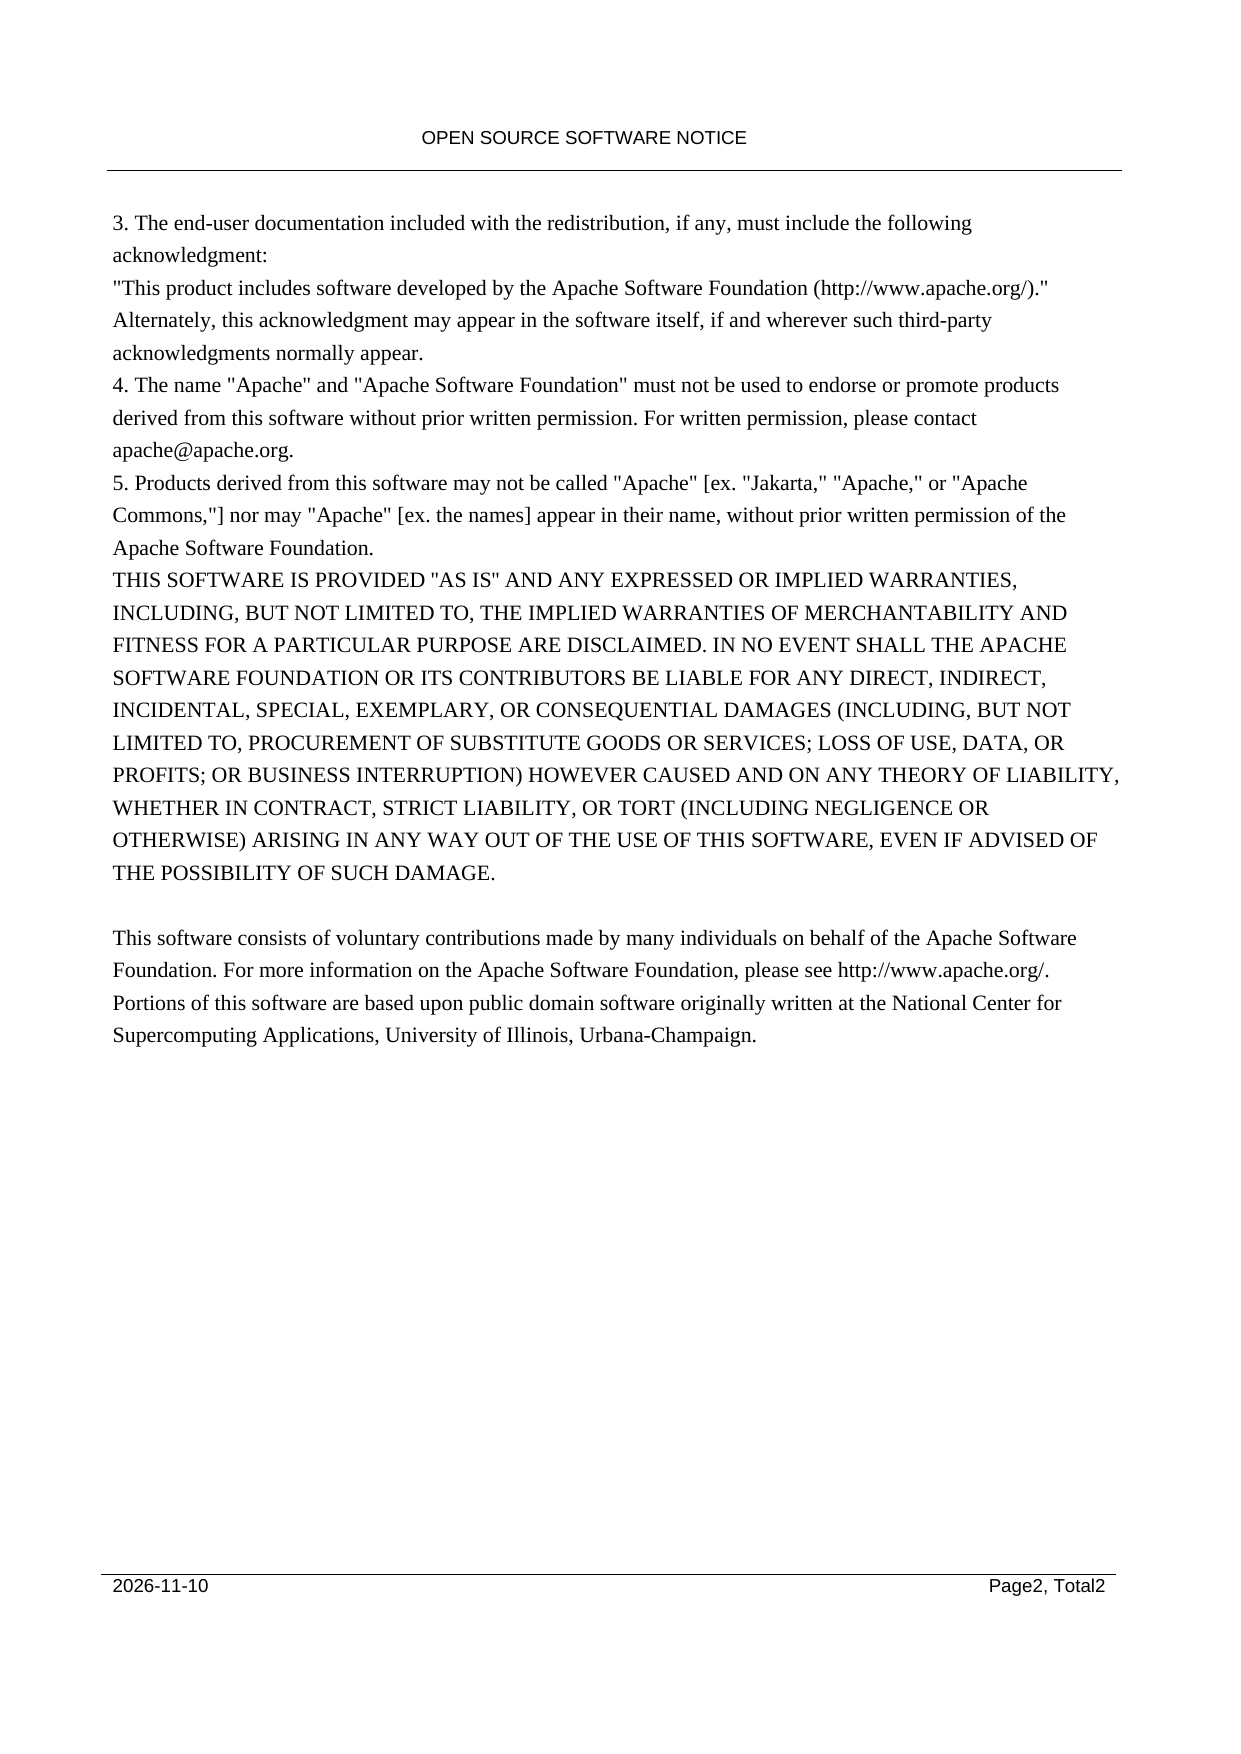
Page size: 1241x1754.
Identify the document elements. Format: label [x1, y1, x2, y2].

text [112, 206, 1128, 1051]
